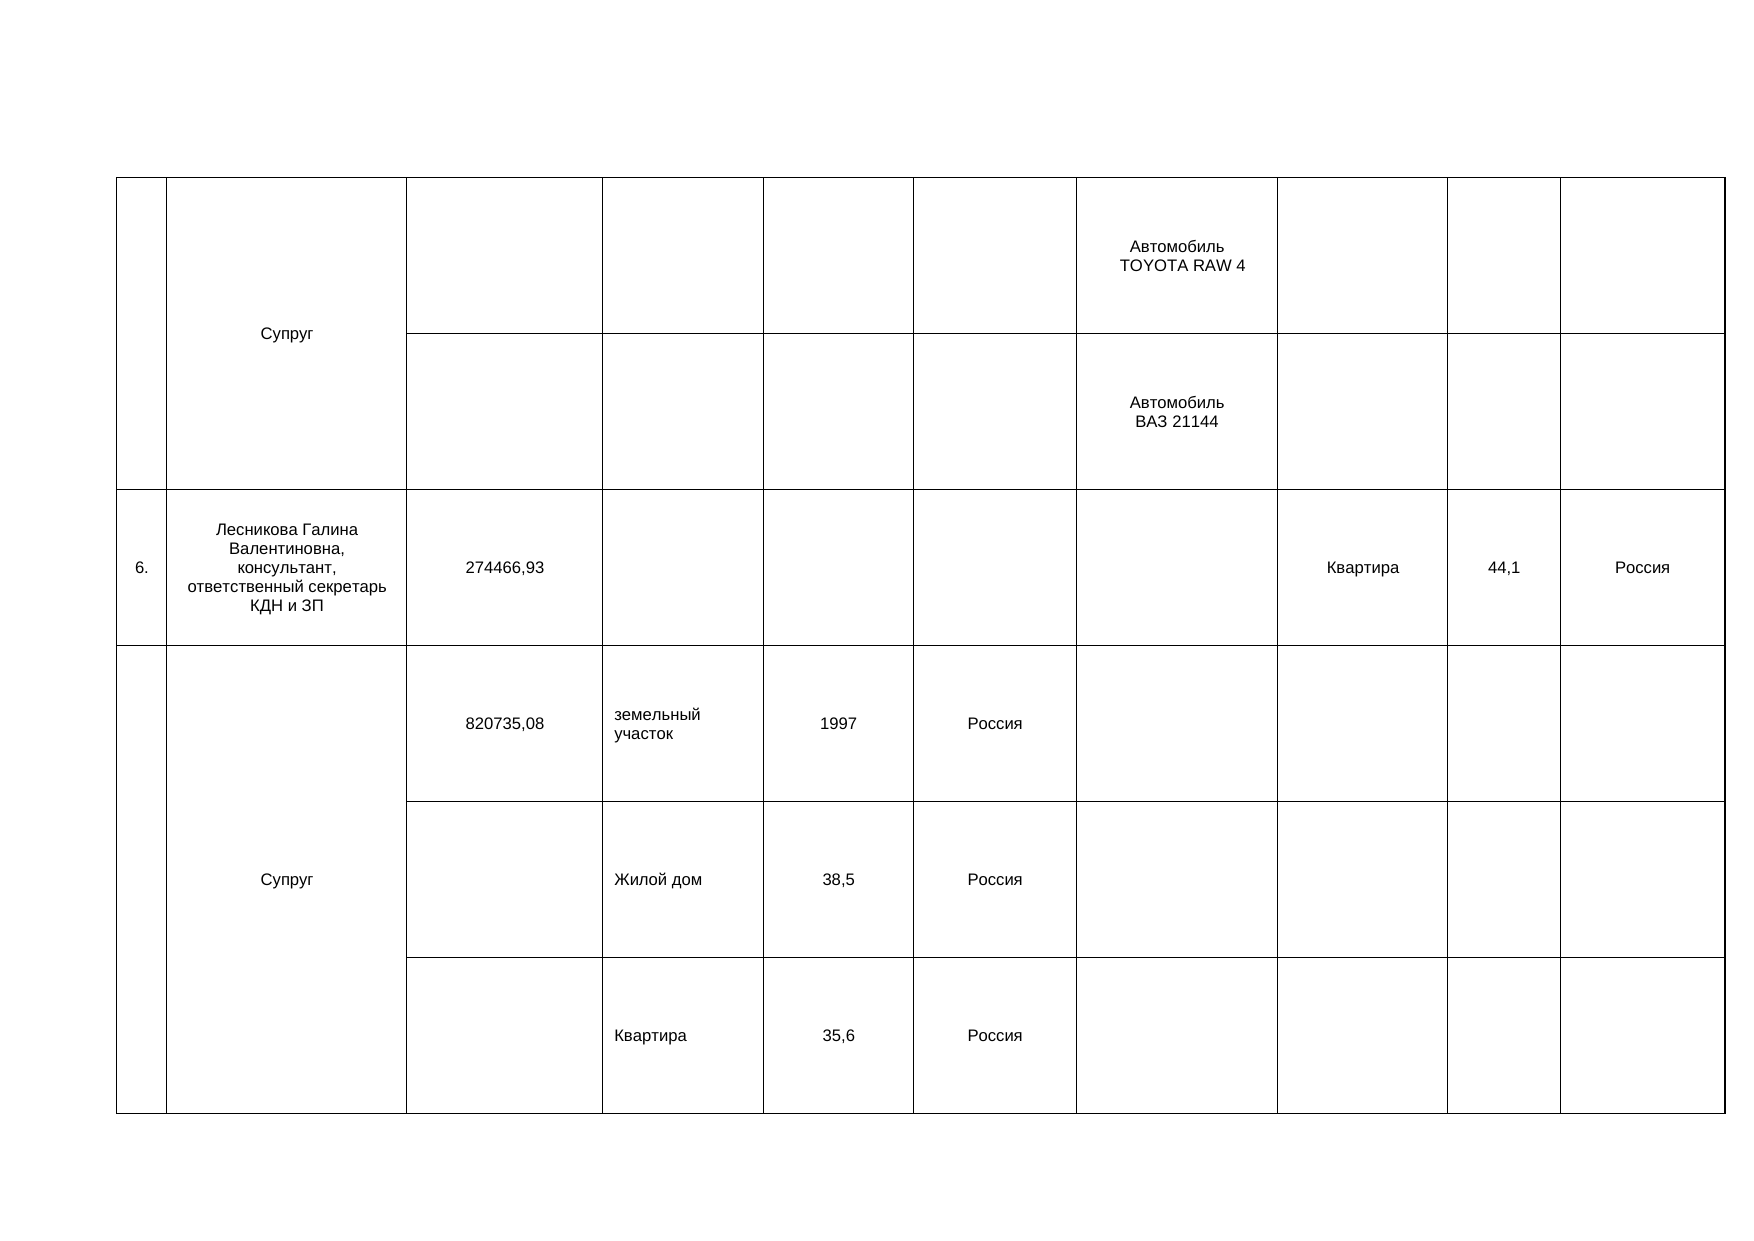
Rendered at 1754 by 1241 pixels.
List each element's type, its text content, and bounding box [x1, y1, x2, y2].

table_cell Квартира [603, 958, 763, 1113]
table_cell [1448, 178, 1560, 333]
table_cell 1997 [764, 646, 913, 801]
table_cell Лесникова Галина Валентиновна, консультант, ответственный секретарь КДН и ЗП [167, 490, 406, 645]
table_cell [407, 334, 602, 489]
table_cell [1561, 178, 1724, 333]
table_cell [1278, 646, 1447, 801]
table_cell 35,6 [764, 958, 913, 1113]
table_cell Автомобиль TOYOTA RAW 4 [1077, 178, 1277, 333]
table_cell [1561, 334, 1724, 489]
table_cell [1278, 802, 1447, 957]
table_cell [1561, 646, 1724, 801]
table_cell [407, 958, 602, 1113]
table_cell [764, 490, 913, 645]
table_cell [1077, 490, 1277, 645]
table_cell Супруг [167, 178, 406, 489]
table_cell [1278, 178, 1447, 333]
table_cell [914, 490, 1076, 645]
table_cell Квартира [1278, 490, 1447, 645]
table_cell [117, 178, 166, 489]
table_cell [914, 178, 1076, 333]
table_cell Автомобиль ВАЗ 21144 [1077, 334, 1277, 489]
table_cell [764, 178, 913, 333]
table_cell [603, 178, 763, 333]
table_cell Супруг [167, 646, 406, 1113]
table_cell [914, 334, 1076, 489]
table_cell [1077, 958, 1277, 1113]
table_cell 44,1 [1448, 490, 1560, 645]
table_cell Россия [914, 646, 1076, 801]
table_cell 274466,93 [407, 490, 602, 645]
table_cell Жилой дом [603, 802, 763, 957]
table_cell [407, 802, 602, 957]
table_cell [1448, 646, 1560, 801]
table_cell Россия [914, 802, 1076, 957]
table_cell [1077, 802, 1277, 957]
table_cell Россия [914, 958, 1076, 1113]
table_cell земельный участок [603, 646, 763, 801]
table_cell 6. [117, 490, 166, 645]
table_cell 820735,08 [407, 646, 602, 801]
table_cell [1278, 958, 1447, 1113]
table_cell [117, 646, 166, 1113]
table_cell [407, 178, 602, 333]
table_cell [1278, 334, 1447, 489]
table_cell [1448, 802, 1560, 957]
table_cell [603, 490, 763, 645]
table_cell [1448, 334, 1560, 489]
table_cell [1077, 646, 1277, 801]
table_cell Россия [1561, 490, 1724, 645]
table_cell [764, 334, 913, 489]
table_cell [603, 334, 763, 489]
table_cell [1561, 958, 1724, 1113]
table_cell [1448, 958, 1560, 1113]
table_cell [1561, 802, 1724, 957]
table_cell 38,5 [764, 802, 913, 957]
